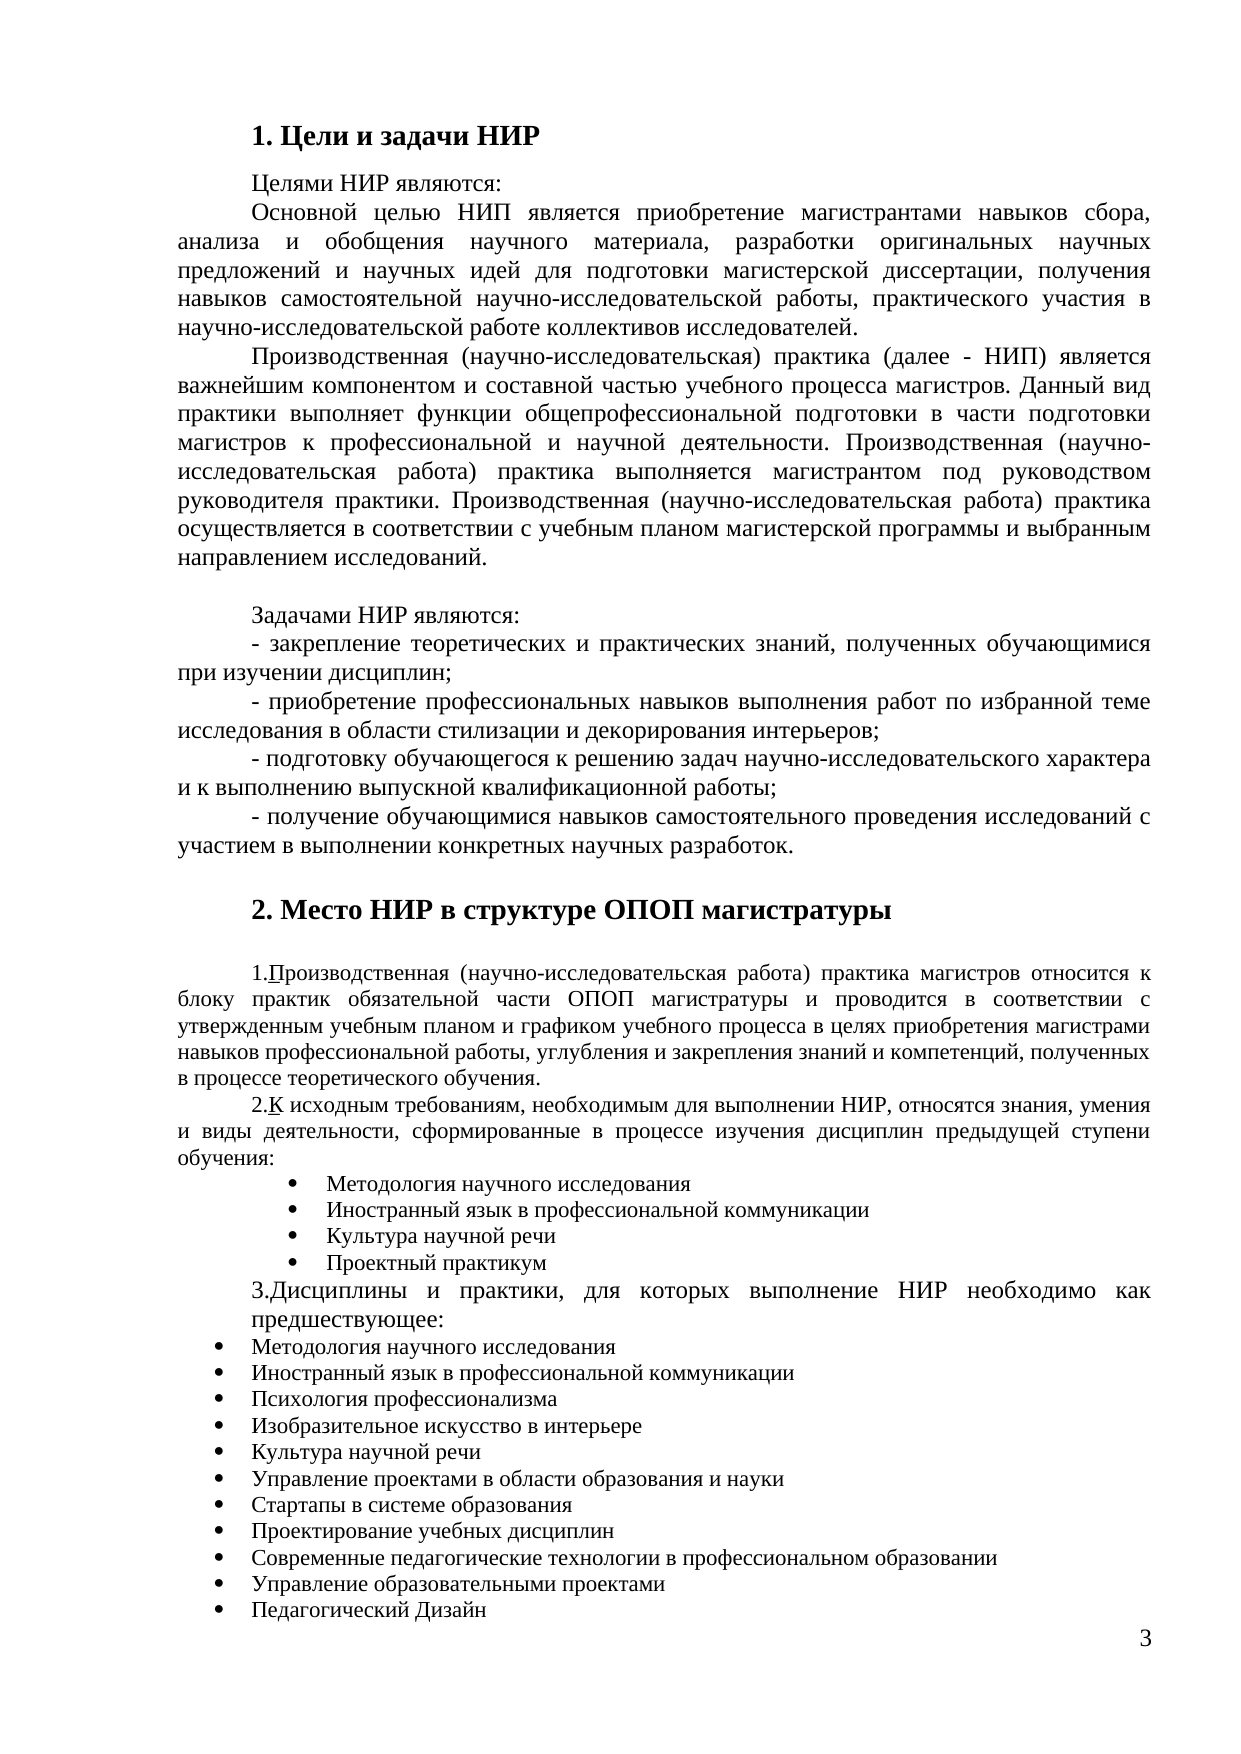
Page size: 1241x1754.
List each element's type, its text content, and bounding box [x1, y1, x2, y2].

text 2. Место НИР в структуре ОПОП магистратуры [177, 892, 1152, 926]
list Стартапы в системе образования [215, 1491, 1152, 1517]
text Целями НИР являются: [177, 168, 1152, 197]
text - приобретение профессиональных навыков выполнения работ по избранной теме исследования в области стилизации и декорирования интерьеров; [177, 686, 1152, 743]
text Производственная (научно-исследовательская) практика (далее - НИП) является важнейшим компонентом и составной частью учебного процесса магистров. Данный вид практики выполняет функции общепрофессиональной подготовки в части подготовки магистров к профессиональной и научной деятельности. Производственная (научно-исследовательская работа) практика выполняется магистрантом под руководством руководителя практики. Производственная (научно-исследовательская работа) практика осуществляется в соответствии с учебным планом магистерской программы и выбранным направлением исследований. [177, 341, 1152, 571]
list Проектирование учебных дисциплин [215, 1517, 1152, 1544]
text - закрепление теоретических и практических знаний, полученных обучающимися при изучении дисциплин; [177, 628, 1152, 686]
text Задачами НИР являются: [177, 600, 1152, 628]
list Управление проектами в области образования и науки [215, 1464, 1152, 1491]
text - получение обучающимися навыков самостоятельного проведения исследований с участием в выполнении конкретных научных разработок. [177, 801, 1152, 858]
list Управление образовательными проектами [215, 1570, 1152, 1596]
list Изобразительное искусство в интерьере [215, 1412, 1152, 1438]
list Современные педагогические технологии в профессиональном образовании [215, 1544, 1152, 1570]
list Иностранный язык в профессиональной коммуникации [215, 1359, 1152, 1386]
list Культура научной речи [215, 1438, 1152, 1464]
text 1. Цели и задачи НИР [177, 118, 1152, 152]
text Основной целью НИП является приобретение магистрантами навыков сбора, анализа и обобщения научного материала, разработки оригинальных научных предложений и научных идей для подготовки магистерской диссертации, получения навыков самостоятельной научно-исследовательской работы, практического участия в научно-исследовательской работе коллективов исследователей. [177, 197, 1152, 341]
list Педагогический Дизайн [215, 1596, 1152, 1623]
list Иностранный язык в профессиональной коммуникации [288, 1196, 1152, 1223]
text 3.Дисциплины и практики, для которых выполнение НИР необходимо как предшествующее: [251, 1275, 1152, 1333]
list Проектный практикум [288, 1249, 1152, 1275]
list К исходным требованиям, необходимым для выполнении НИР, относятся знания, умения и виды деятельности, сформированные в процессе изучения дисциплин предыдущей ступени обучения: [177, 1091, 1152, 1170]
list Методология научного исследования [288, 1170, 1152, 1196]
list Методология научного исследования [215, 1333, 1152, 1359]
list Психология профессионализма [215, 1386, 1152, 1412]
list Производственная (научно-исследовательская работа) практика магистров относится к блоку практик обязательной части ОПОП магистратуры и проводится в соответствии с утвержденным учебным планом и графиком учебного процесса в целях приобретения магистрами навыков профессиональной работы, углубления и закрепления знаний и компетенций, полученных в процессе теоретического обучения. [177, 959, 1152, 1091]
list Культура научной речи [288, 1223, 1152, 1249]
text - подготовку обучающегося к решению задач научно-исследовательского характера и к выполнению выпускной квалификационной работы; [177, 743, 1152, 801]
